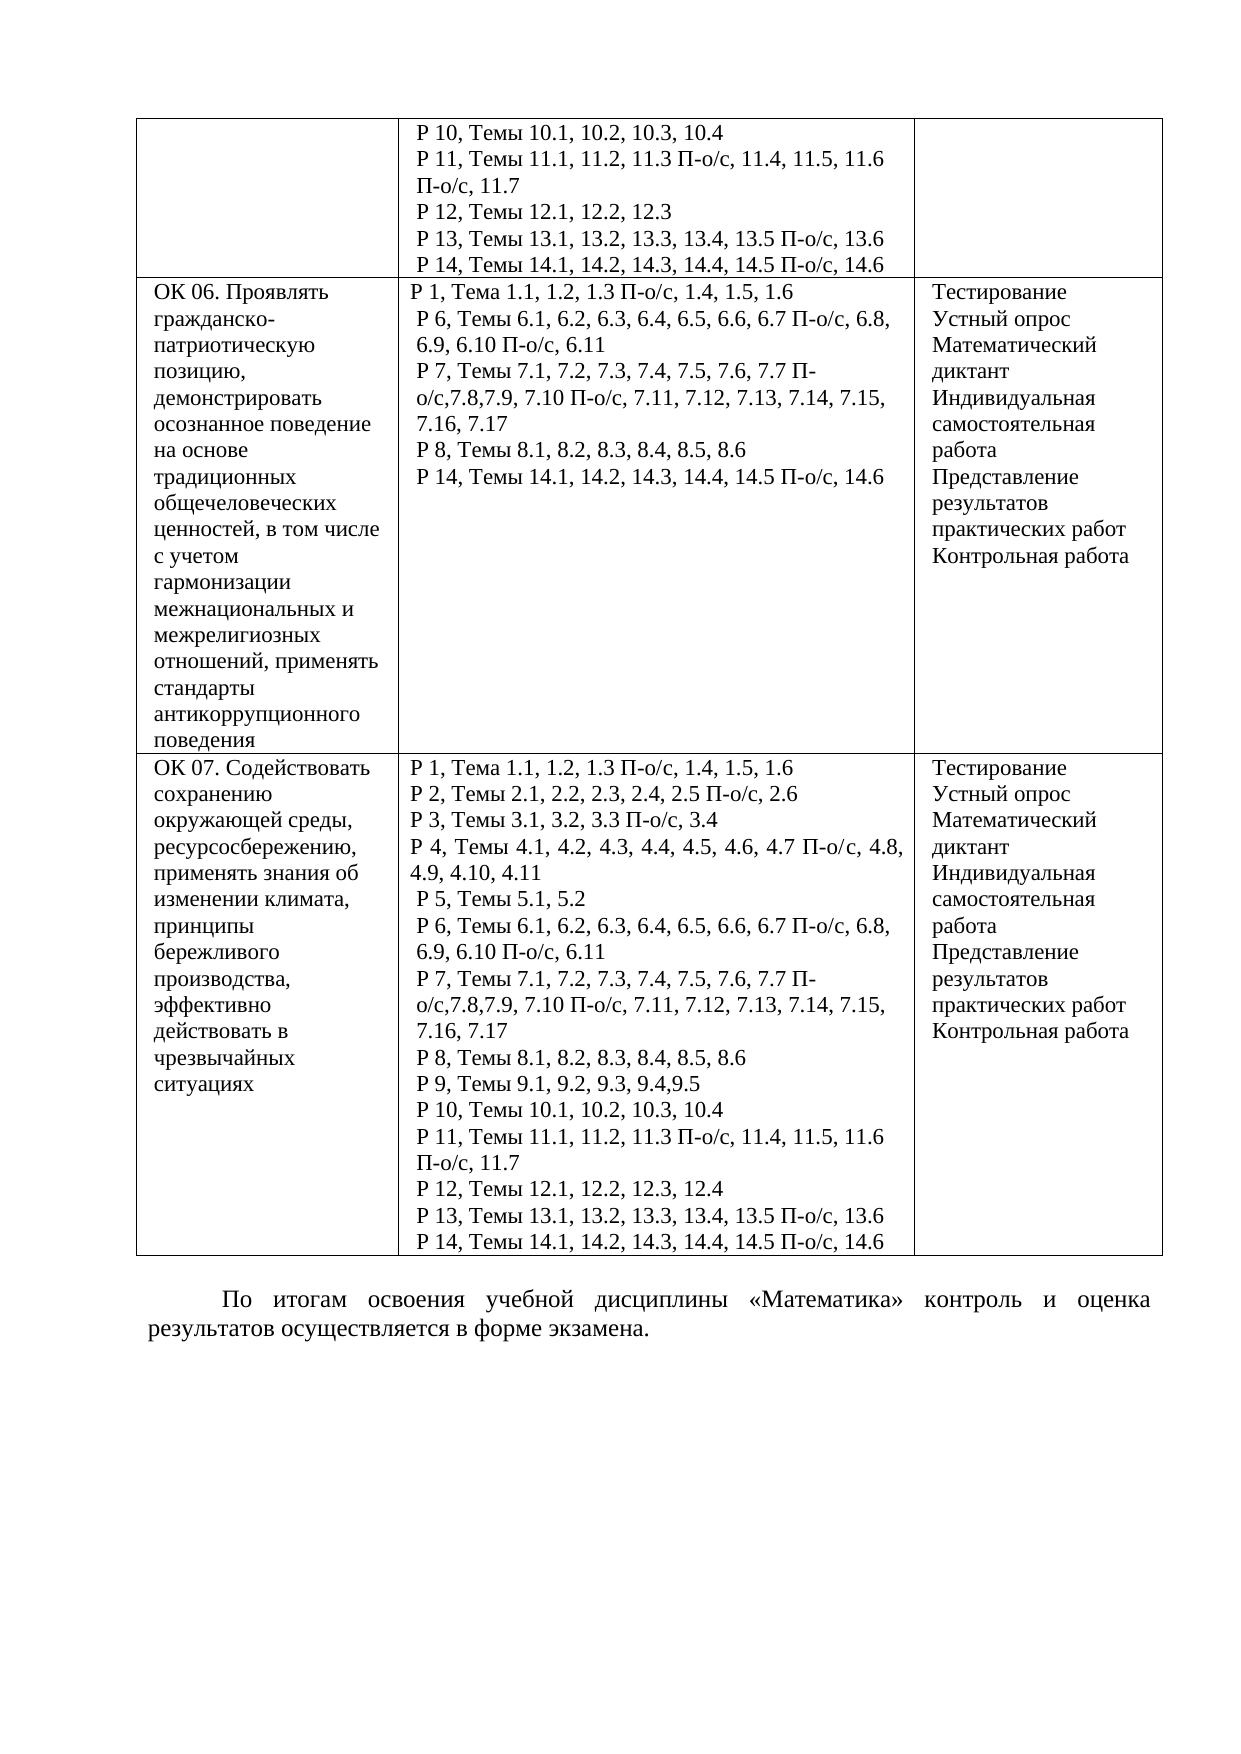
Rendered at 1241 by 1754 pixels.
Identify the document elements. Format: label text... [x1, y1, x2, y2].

table_cell Р 1, Тема 1.1, 1.2, 1.3 П-о/c, 1.4, 1.5, 1.6 Р 2, Темы 2.1, 2.2, 2.3, 2.4, 2.5 П-о/с, 2.6 Р 3, Темы 3.1, 3.2, 3.3 П-о/с, 3.4 Р 4, Темы 4.1, 4.2, 4.3, 4.4, 4.5, 4.6, 4.7 П-о/c, 4.8, 4.9, 4.10, 4.11 Р 5, Темы 5.1, 5.2 Р 6, Темы 6.1, 6.2, 6.3, 6.4, 6.5, 6.6, 6.7 П-о/c, 6.8, 6.9, 6.10 П-о/c, 6.11 Р 7, Темы 7.1, 7.2, 7.3, 7.4, 7.5, 7.6, 7.7 П-о/c,7.8,7.9, 7.10 П-о/с, 7.11, 7.12, 7.13, 7.14, 7.15, 7.16, 7.17 Р 8, Темы 8.1, 8.2, 8.3, 8.4, 8.5, 8.6 Р 9, Темы 9.1, 9.2, 9.3, 9.4,9.5 Р 10, Темы 10.1, 10.2, 10.3, 10.4 Р 11, Темы 11.1, 11.2, 11.3 П-о/с, 11.4, 11.5, 11.6 П-о/с, 11.7 Р 12, Темы 12.1, 12.2, 12.3, 12.4 Р 13, Темы 13.1, 13.2, 13.3, 13.4, 13.5 П-о/с, 13.6 Р 14, Темы 14.1, 14.2, 14.3, 14.4, 14.5 П-о/с, 14.6 [399, 754, 914, 1254]
table_cell ОК 07. Содействовать сохранению окружающей среды, ресурсосбережению, применять знания об изменении климата, принципы бережливого производства, эффективно действовать в чрезвычайных ситуациях [137, 754, 398, 1254]
text По итогам освоения учебной дисциплины «Математика» контроль и оценка результатов осуществляется в форме экзамена. [148, 1284, 1152, 1342]
table_cell ОК 06. Проявлять гражданско-патриотическую позицию, демонстрировать осознанное поведение на основе традиционных общечеловеческих ценностей, в том числе с учетом гармонизации межнациональных и межрелигиозных отношений, применять стандарты антикоррупционного поведения [137, 278, 398, 753]
table_cell Р 1, Тема 1.1, 1.2, 1.3 П-о/c, 1.4, 1.5, 1.6 Р 6, Темы 6.1, 6.2, 6.3, 6.4, 6.5, 6.6, 6.7 П-о/c, 6.8, 6.9, 6.10 П-о/c, 6.11 Р 7, Темы 7.1, 7.2, 7.3, 7.4, 7.5, 7.6, 7.7 П-о/c,7.8,7.9, 7.10 П-о/с, 7.11, 7.12, 7.13, 7.14, 7.15, 7.16, 7.17 Р 8, Темы 8.1, 8.2, 8.3, 8.4, 8.5, 8.6 Р 14, Темы 14.1, 14.2, 14.3, 14.4, 14.5 П-о/с, 14.6 [399, 278, 914, 753]
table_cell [137, 119, 398, 277]
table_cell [915, 119, 1162, 277]
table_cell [399, 119, 914, 277]
